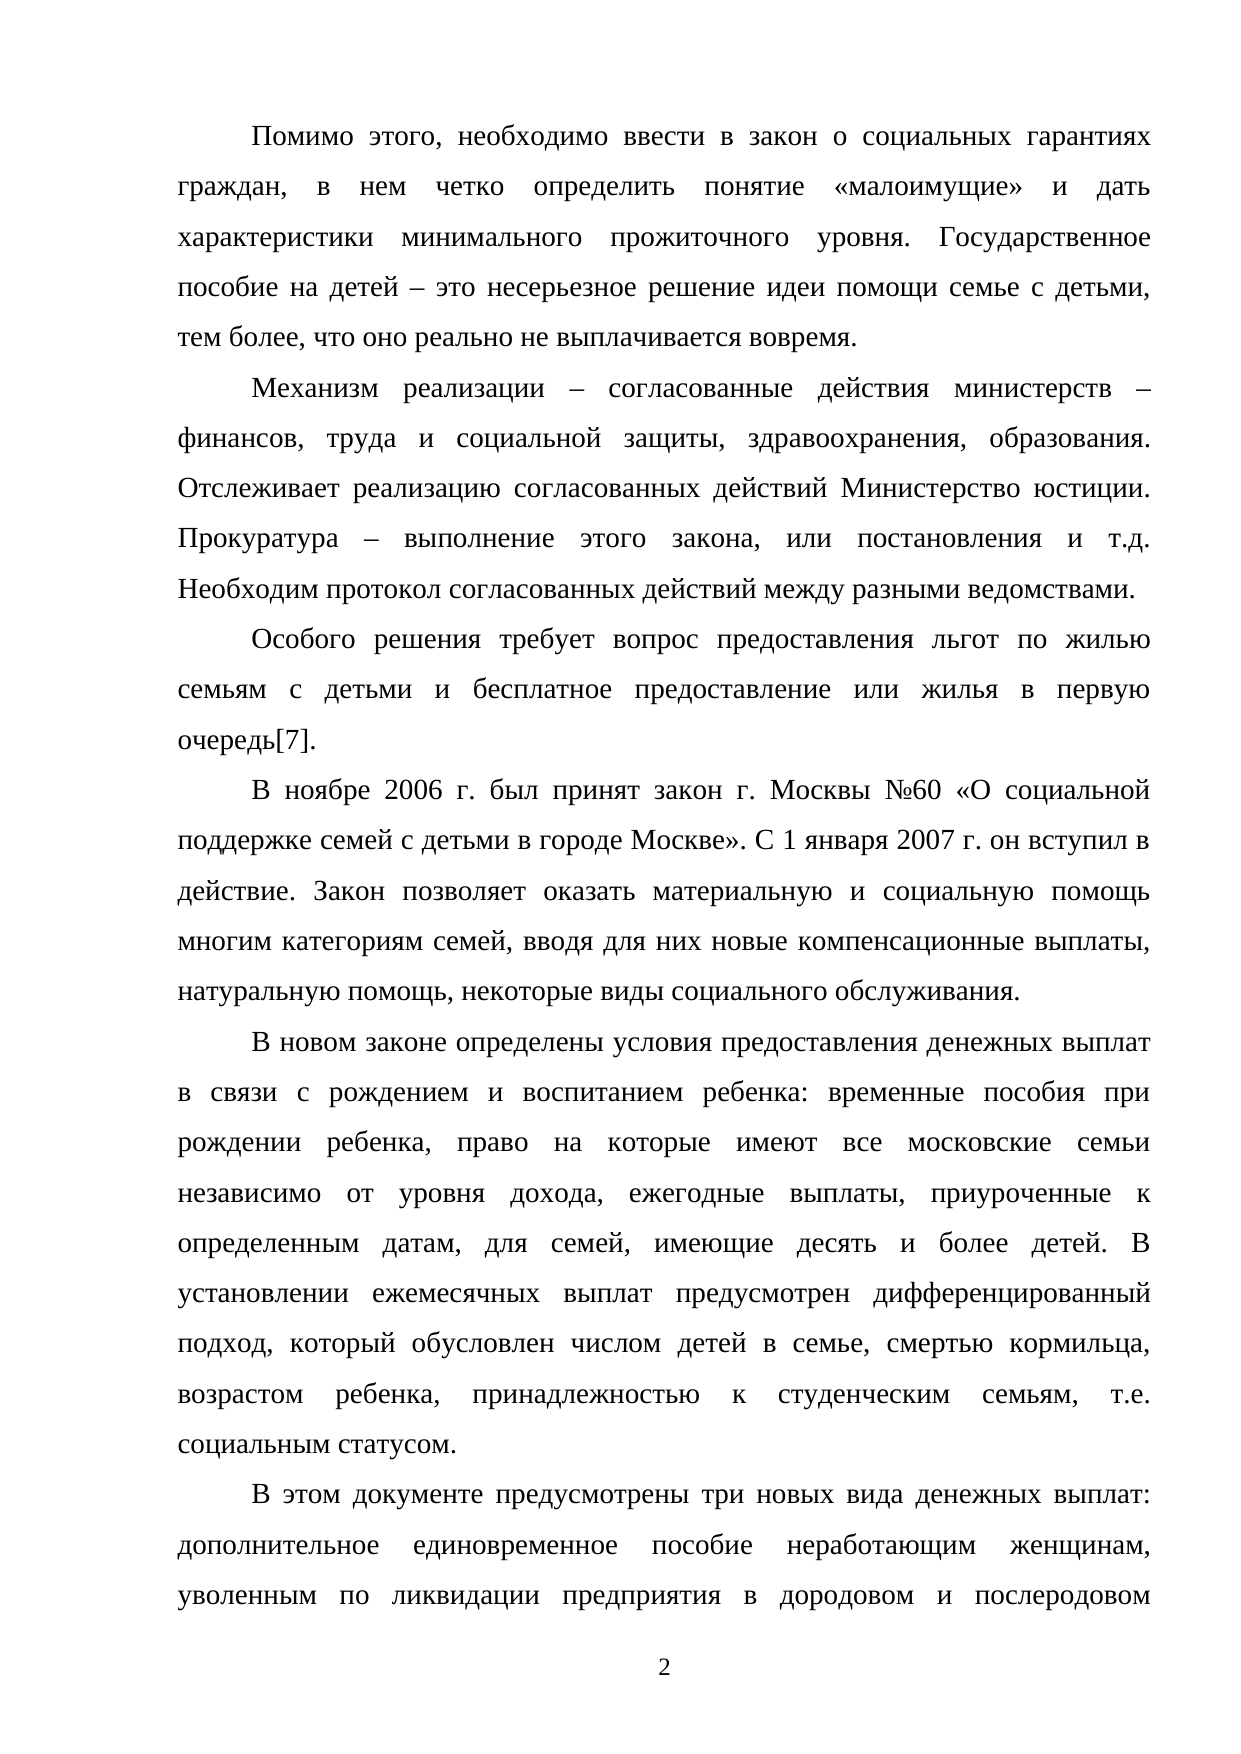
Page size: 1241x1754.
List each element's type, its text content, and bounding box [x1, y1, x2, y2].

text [177, 1477, 1152, 1611]
text В ноябре . был принят закон г. Москвы №60 «О социальной поддержке семей с детьми в городе Москве». С 1 января . он вступил в действие. Закон позволяет оказать материальную и социальную помощь многим категориям семей, вводя для них новые компенсационные выплаты, натуральную помощь, некоторые виды социального обслуживания. [177, 772, 1152, 1007]
text Особого решения требует вопрос предоставления льгот по жилью семьям с детьми и бесплатное предоставление или жилья в первую очередь[7]. [177, 621, 1152, 755]
text В новом законе определены условия предоставления денежных выплат в связи с рождением и воспитанием ребенка: временные пособия при рождении ребенка, право на которые имеют все московские семьи независимо от уровня дохода, ежегодные выплаты, приуроченные к определенным датам, для семей, имеющие десять и более детей. В установлении ежемесячных выплат предусмотрен дифференцированный подход, который обусловлен числом детей в семье, смертью кормильца, возрастом ребенка, принадлежностью к студенческим семьям, т.е. социальным статусом. [177, 1024, 1152, 1460]
text Механизм реализации – согласованные действия министерств – финансов, труда и социальной защиты, здравоохранения, образования. Отслеживает реализацию согласованных действий Министерство юстиции. Прокуратура – выполнение этого закона, или постановления и т.д. Необходим протокол согласованных действий между разными ведомствами. [177, 370, 1152, 604]
text Помимо этого, необходимо ввести в закон о социальных гарантиях граждан, в нем четко определить понятие «малоимущие» и дать характеристики минимального прожиточного уровня. Государственное пособие на детей – это несерьезное решение идеи помощи семье с детьми, тем более, что оно реально не выплачивается вовремя. [177, 118, 1152, 353]
